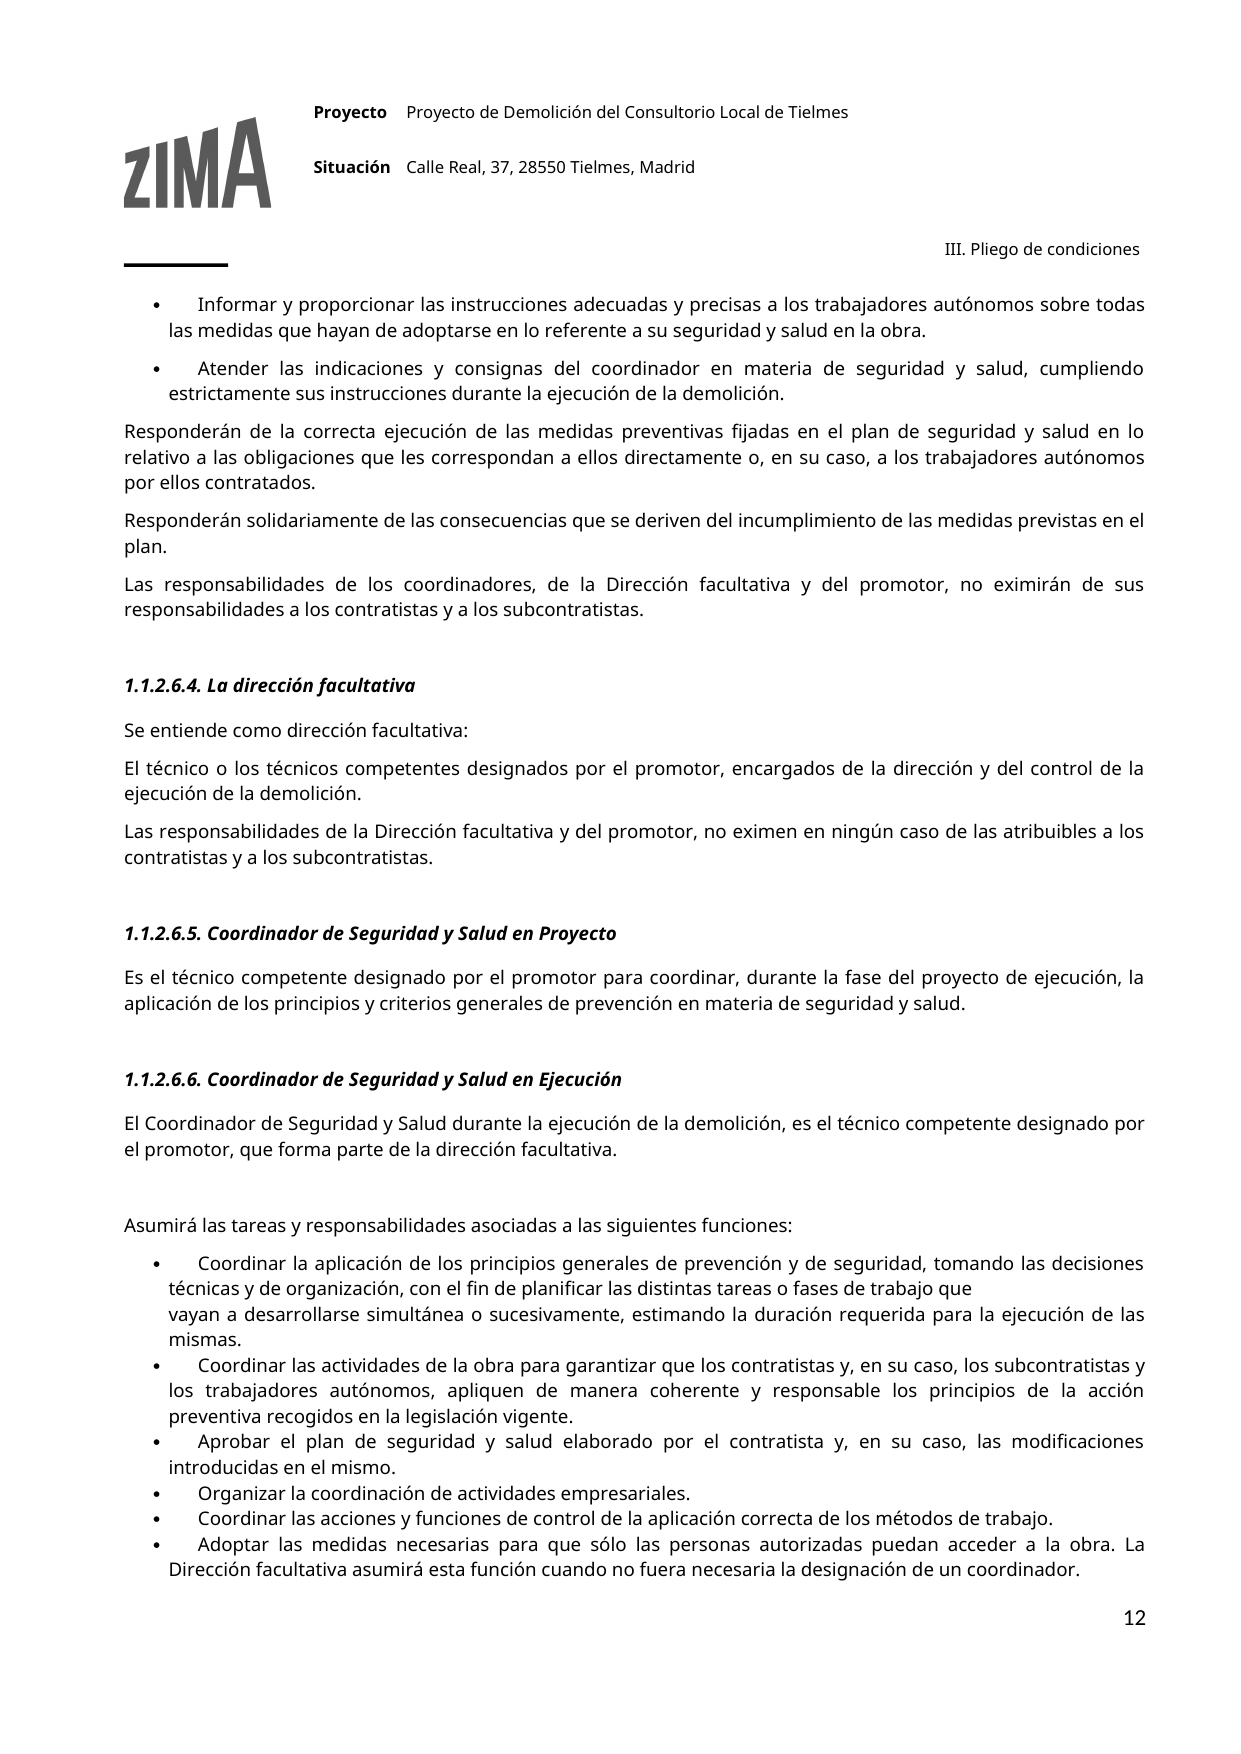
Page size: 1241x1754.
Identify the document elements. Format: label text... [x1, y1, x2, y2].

text vayan a desarrollarse simultánea o sucesivamente, estimando la duración requerida para la ejecución de las mismas. [168, 1301, 1146, 1352]
list Informar y proporcionar las instrucciones adecuadas y precisas a los trabajadores autónomos sobre todas las medidas que hayan de adoptarse en lo referente a su seguridad y salud en la obra. [153, 291, 1146, 342]
text Las responsabilidades de los coordinadores, de la Dirección facultativa y del promotor, no eximirán de sus responsabilidades a los contratistas y a los subcontratistas. [124, 571, 1146, 622]
text Asumirá las tareas y responsabilidades asociadas a las siguientes funciones: [124, 1212, 1146, 1238]
text 1.1.2.6.6. Coordinador de Seguridad y Salud en Ejecución [124, 1066, 1146, 1092]
text Responderán solidariamente de las consecuencias que se deriven del incumplimiento de las medidas previstas en el plan. [124, 508, 1146, 559]
list Adoptar las medidas necesarias para que sólo las personas autorizadas puedan acceder a la obra. La Dirección facultativa asumirá esta función cuando no fuera necesaria la designación de un coordinador. [153, 1531, 1146, 1582]
list Atender las indicaciones y consignas del coordinador en materia de seguridad y salud, cumpliendo estrictamente sus instrucciones durante la ejecución de la demolición. [153, 355, 1146, 406]
text El Coordinador de Seguridad y Salud durante la ejecución de la demolición, es el técnico competente designado por el promotor, que forma parte de la dirección facultativa. [124, 1111, 1146, 1162]
text 1.1.2.6.5. Coordinador de Seguridad y Salud en Proyecto [124, 920, 1146, 946]
list Coordinar la aplicación de los principios generales de prevención y de seguridad, tomando las decisiones técnicas y de organización, con el fin de planificar las distintas tareas o fases de trabajo que [153, 1250, 1146, 1301]
text Las responsabilidades de la Dirección facultativa y del promotor, no eximen en ningún caso de las atribuibles a los contratistas y a los subcontratistas. [124, 819, 1146, 870]
picture [123, 117, 272, 210]
text 1.1.2.6.4. La dirección facultativa [124, 673, 1146, 698]
list Coordinar las actividades de la obra para garantizar que los contratistas y, en su caso, los subcontratistas y los trabajadores autónomos, apliquen de manera coherente y responsable los principios de la acción preventiva recogidos en la legislación vigente. [153, 1352, 1146, 1429]
text Se entiende como dirección facultativa: [124, 717, 1146, 743]
list Organizar la coordinación de actividades empresariales. [153, 1480, 1146, 1505]
list Aprobar el plan de seguridad y salud elaborado por el contratista y, en su caso, las modificaciones introducidas en el mismo. [153, 1429, 1146, 1480]
text El técnico o los técnicos competentes designados por el promotor, encargados de la dirección y del control de la ejecución de la demolición. [124, 755, 1146, 806]
text Responderán de la correcta ejecución de las medidas preventivas fijadas en el plan de seguridad y salud en lo relativo a las obligaciones que les correspondan a ellos directamente o, en su caso, a los trabajadores autónomos por ellos contratados. [124, 418, 1146, 495]
list Coordinar las acciones y funciones de control de la aplicación correcta de los métodos de trabajo. [153, 1505, 1146, 1531]
text Es el técnico competente designado por el promotor para coordinar, durante la fase del proyecto de ejecución, la aplicación de los principios y criterios generales de prevención en materia de seguridad y salud. [124, 964, 1146, 1016]
